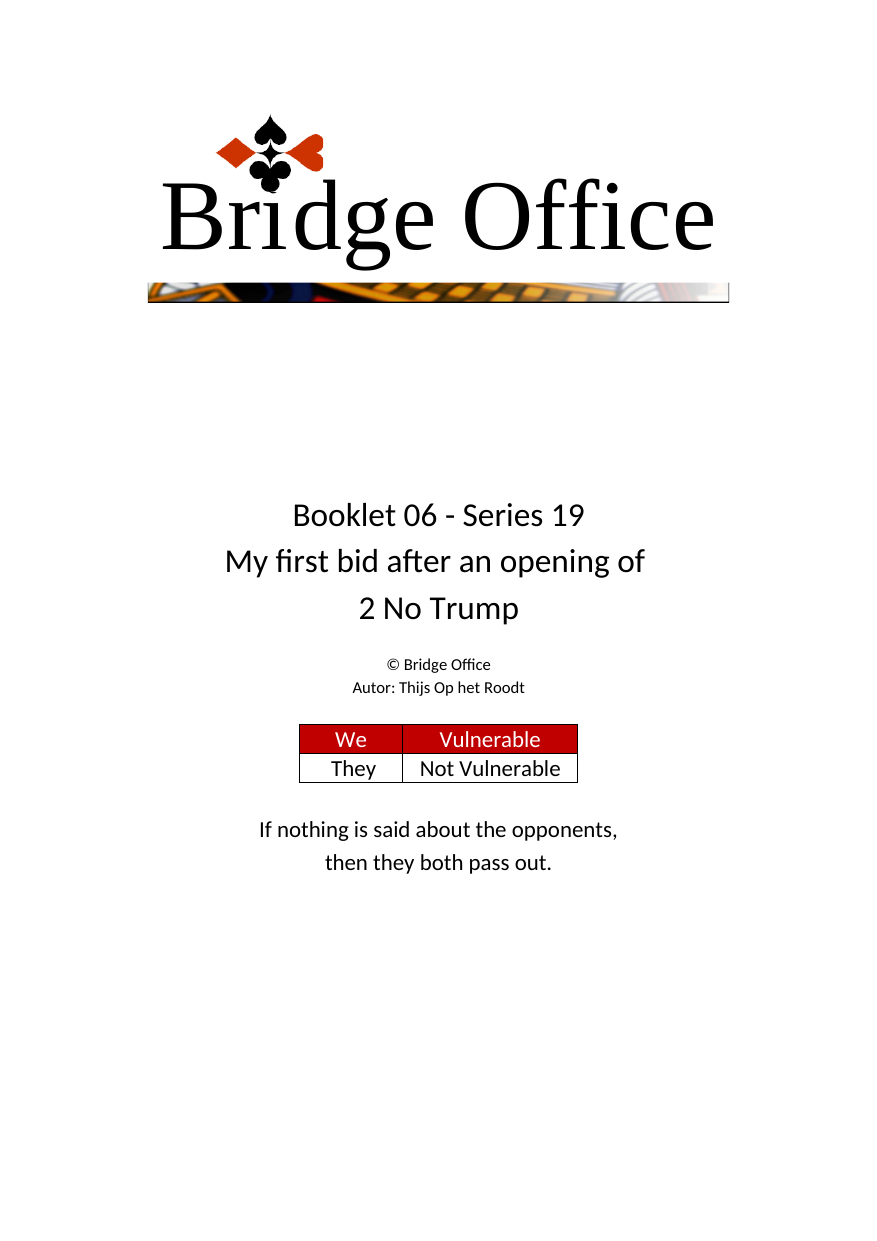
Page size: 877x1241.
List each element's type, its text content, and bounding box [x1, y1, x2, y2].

table_header We [300, 725, 402, 753]
text My first bid after an opening of 2 No Trump © Bridge Office [148, 540, 729, 674]
text Booklet 06 - Series 19 [148, 447, 729, 534]
text then they both pass out. [148, 848, 729, 876]
text If nothing is said about the opponents, [148, 816, 729, 843]
table_cell Not Vulnerable [403, 754, 577, 782]
table_cell They [300, 754, 402, 782]
text Autor: Thijs Op het Roodt [148, 677, 729, 698]
table_header Vulnerable [403, 725, 577, 753]
picture [147, 283, 730, 303]
